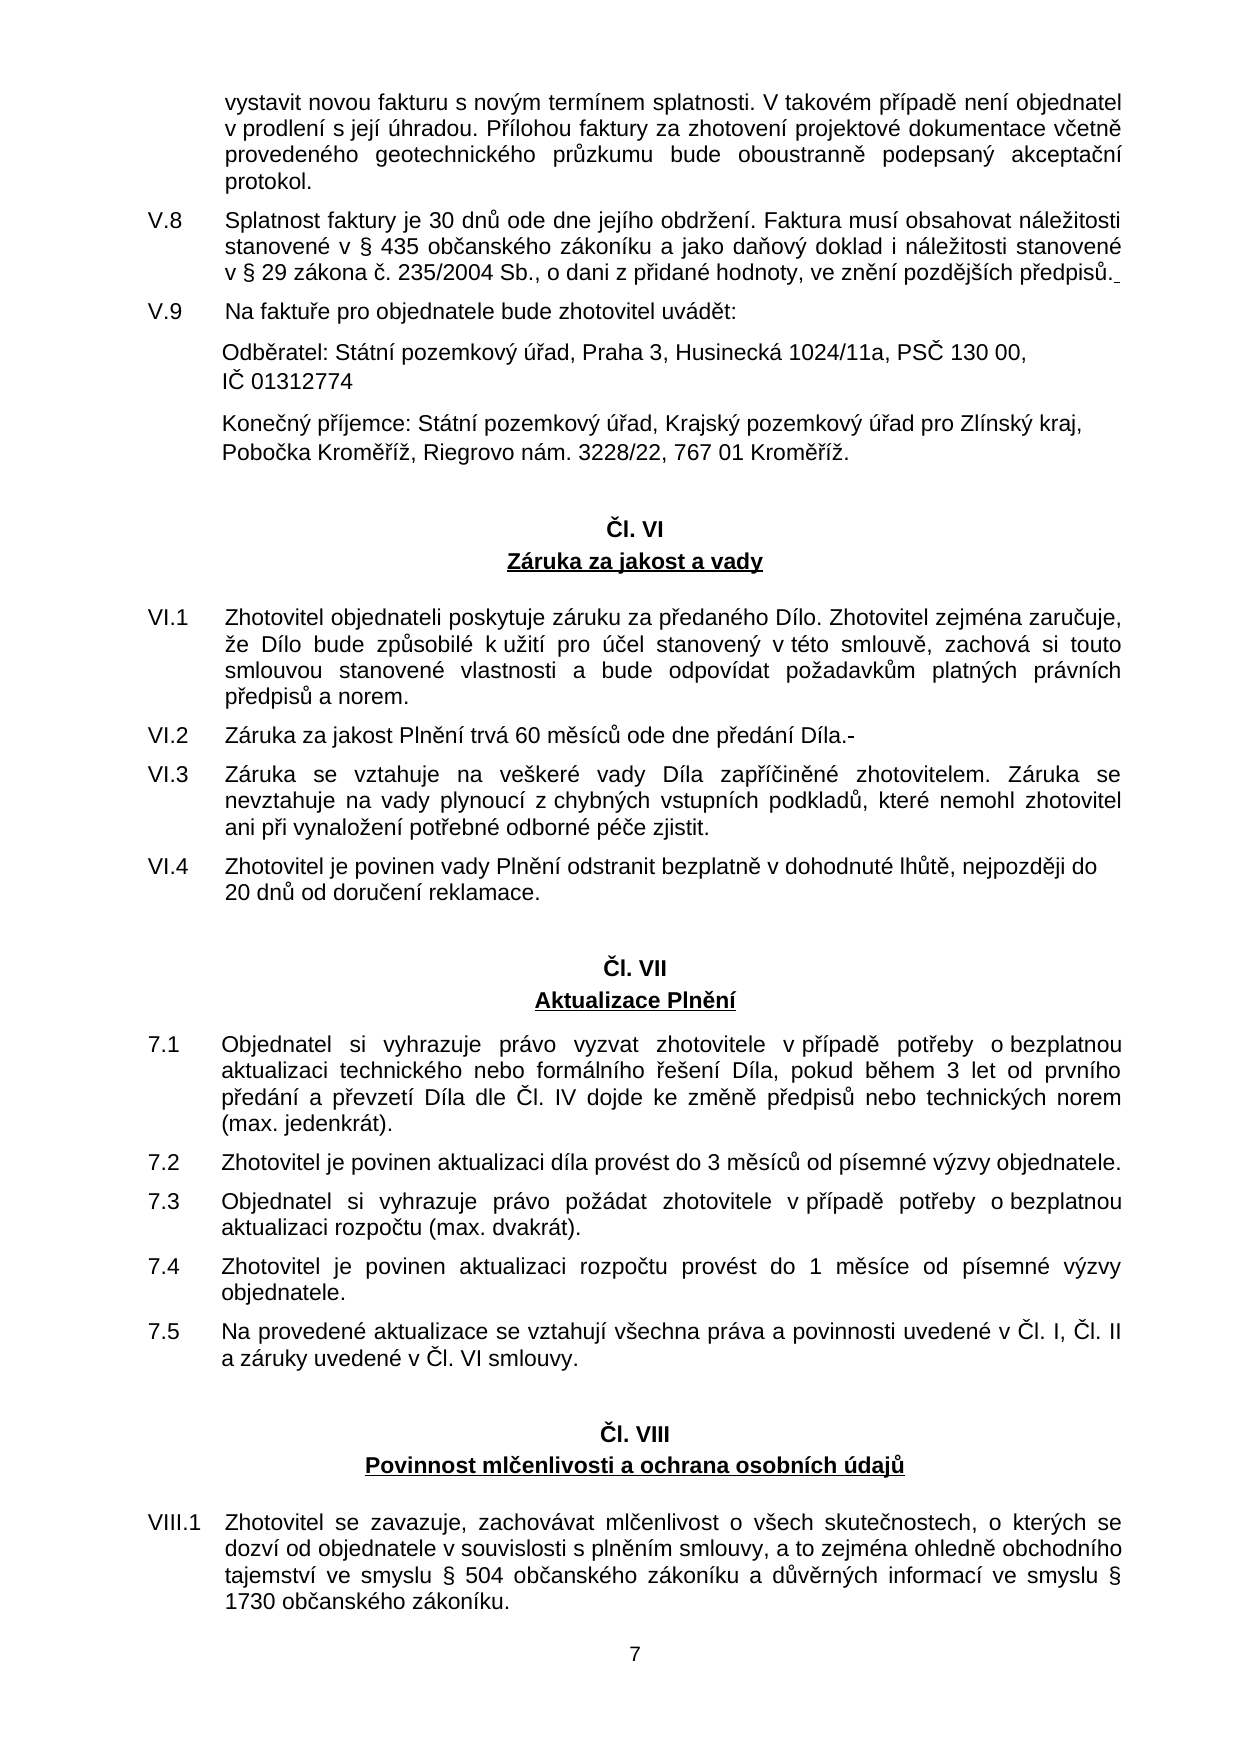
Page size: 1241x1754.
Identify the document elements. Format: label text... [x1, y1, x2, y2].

text Povinnost mlčenlivosti a ochrana osobních údajů [148, 1421, 1122, 1479]
list Na faktuře pro objednatele bude zhotovitel uvádět: [148, 298, 1122, 324]
list Splatnost faktury je 30 dnů ode dne jejího obdržení. Faktura musí obsahovat náležitosti stanovené v § 435 občanského zákoníku a jako daňový doklad i náležitosti stanovené v § 29 zákona č. 235/2004 Sb., o dani z přidané hodnoty, ve znění pozdějších předpisů. [148, 207, 1122, 286]
list Zhotovitel je povinen vady Plnění odstranit bezplatně v dohodnuté lhůtě, nejpozději do 20 dnů od doručení reklamace. [148, 853, 1122, 905]
list 7.5 Na provedené aktualizace se vztahují všechna práva a povinnosti uvedené v Čl. I, Čl. II a záruky uvedené v Čl. VI smlouvy. [148, 1318, 1122, 1371]
text Záruka za jakost a vady [148, 516, 1122, 574]
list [148, 89, 1122, 194]
list Záruka se vztahuje na veškeré vady Díla zapříčiněné zhotovitelem. Záruka se nevztahuje na vady plynoucí z chybných vstupních podkladů, které nemohl zhotovitel ani při vynaložení potřebné odborné péče zjistit. [148, 761, 1122, 840]
text Odběratel: Státní pozemkový úřad, Praha 3, Husinecká 1024/11a, PSČ 130 00, IČ 01312774 [222, 337, 1122, 395]
list Záruka za jakost Plnění trvá 60 měsíců ode dne předání Díla. [148, 722, 1122, 748]
list 7.2 Zhotovitel je povinen aktualizaci díla provést do 3 měsíců od písemné výzvy objednatele. [148, 1149, 1122, 1175]
list Zhotovitel objednateli poskytuje záruku za předaného Dílo. Zhotovitel zejména zaručuje, že Dílo bude způsobilé k užití pro účel stanovený v této smlouvě, zachová si touto smlouvou stanovené vlastnosti a bude odpovídat požadavkům platných právních předpisů a norem. [148, 604, 1122, 710]
list Aktualizace Plnění [148, 987, 1122, 1013]
text Konečný příjemce: Státní pozemkový úřad, Krajský pozemkový úřad pro Zlínský kraj, Pobočka Kroměříž, Riegrovo nám. 3228/22, 767 01 Kroměříž. [222, 408, 1122, 466]
list 7.1 Objednatel si vyhrazuje právo vyzvat zhotovitele v případě potřeby o bezplatnou aktualizaci technického nebo formálního řešení Díla, pokud během 3 let od prvního předání a převzetí Díla dle Čl. IV dojde ke změně předpisů nebo technických norem (max. jedenkrát). [148, 1031, 1122, 1136]
list 7.3 Objednatel si vyhrazuje právo požádat zhotovitele v případě potřeby o bezplatnou aktualizaci rozpočtu (max. dvakrát). [148, 1188, 1122, 1240]
list 7.4 Zhotovitel je povinen aktualizaci rozpočtu provést do 1 měsíce od písemné výzvy objednatele. [148, 1253, 1122, 1306]
list Zhotovitel se zavazuje, zachovávat mlčenlivost o všech skutečnostech, o kterých se dozví od objednatele v souvislosti s plněním smlouvy, a to zejména ohledně obchodního tajemství ve smyslu § 504 občanského zákoníku a důvěrných informací ve smyslu § 1730 občanského zákoníku. [148, 1509, 1122, 1614]
